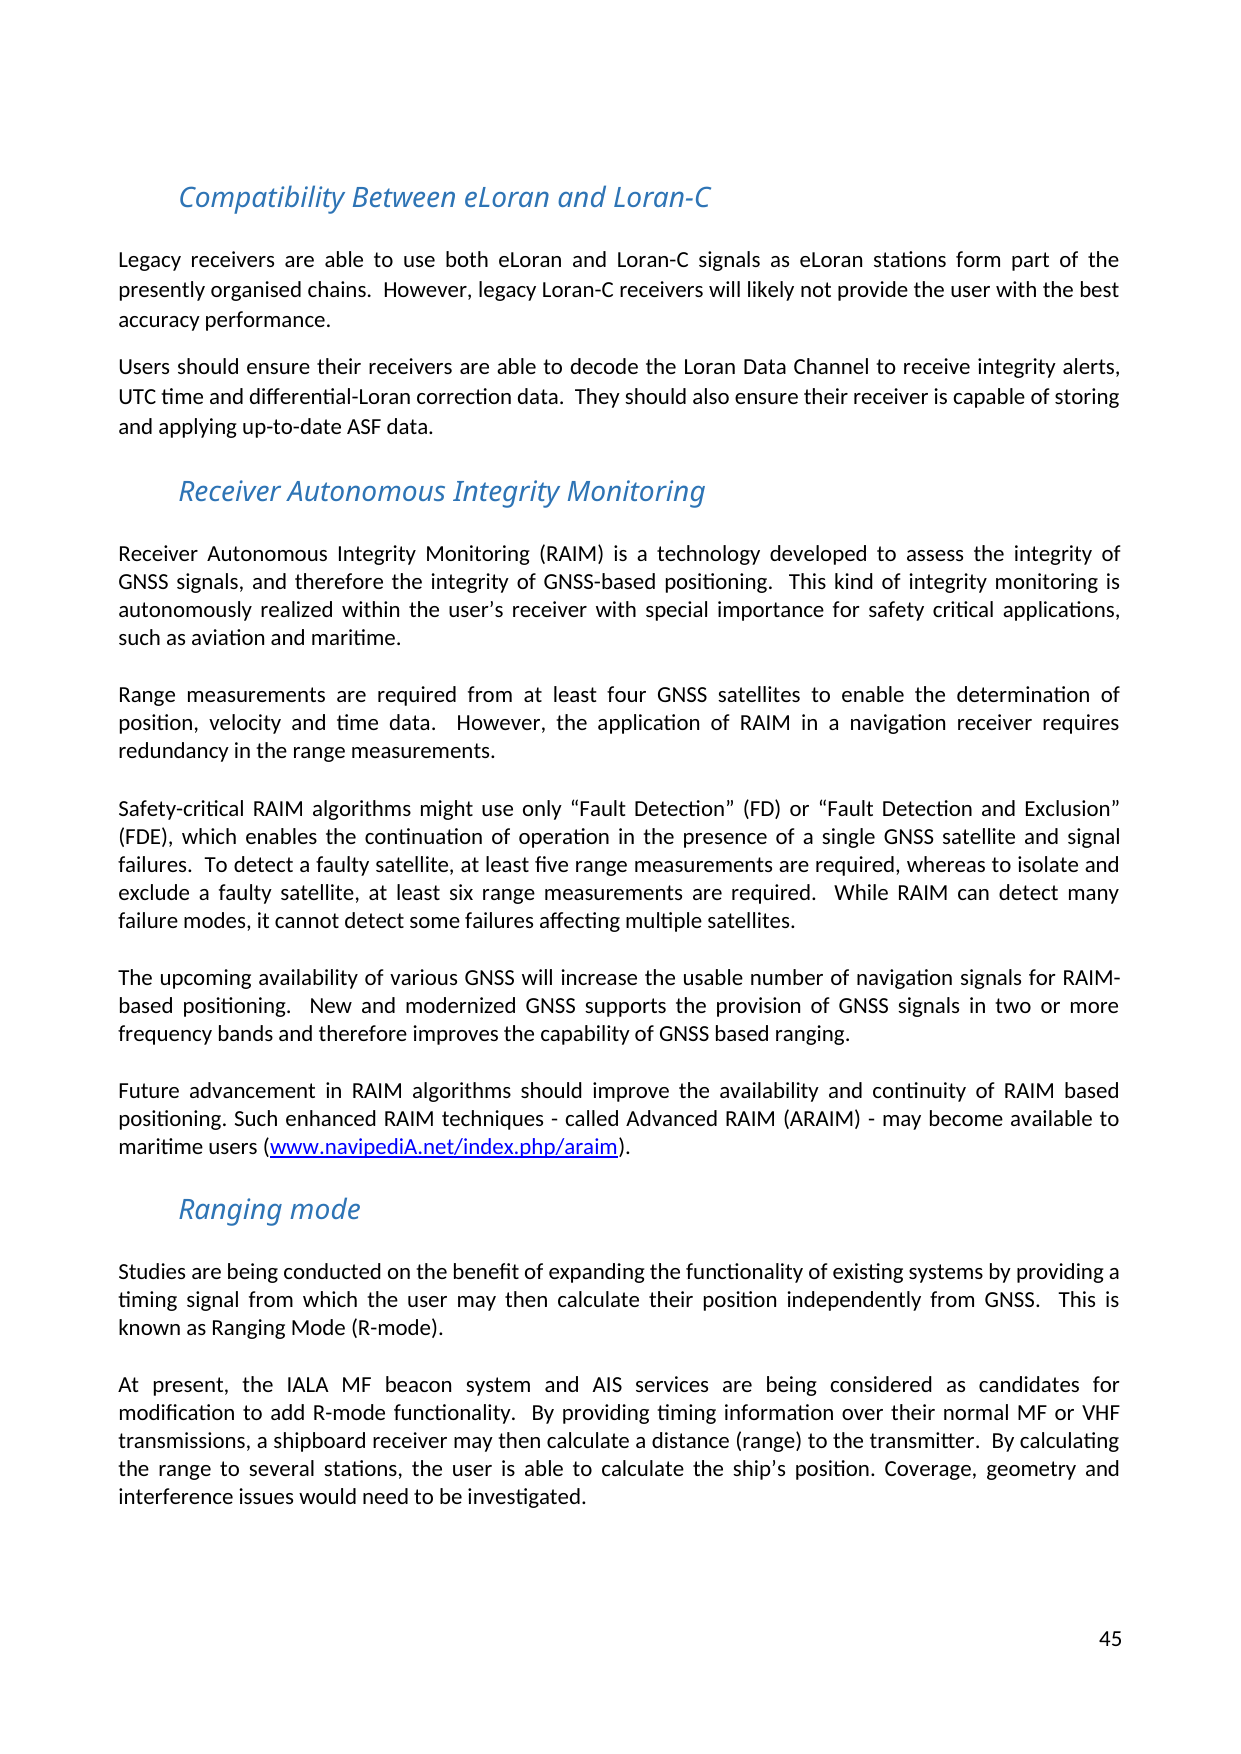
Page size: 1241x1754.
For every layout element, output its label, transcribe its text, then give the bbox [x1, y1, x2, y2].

text Range measurements are required from at least four GNSS satellites to enable the determination of position, velocity and time data. However, the application of RAIM in a navigation receiver requires redundancy in the range measurements. [118, 681, 1122, 764]
subtitle Ranging mode [178, 1189, 1093, 1228]
text The upcoming availability of various GNSS will increase the usable number of navigation signals for RAIM-based positioning. New and modernized GNSS supports the provision of GNSS signals in two or more frequency bands and therefore improves the capability of GNSS based ranging. [118, 963, 1122, 1047]
text At present, the IALA MF beacon system and AIS services are being considered as candidates for modification to add R-mode functionality. By providing timing information over their normal MF or VHF transmissions, a shipboard receiver may then calculate a distance (range) to the transmitter. By calculating the range to several stations, the user is able to calculate the ship’s position. Coverage, geometry and interference issues would need to be investigated. [118, 1370, 1122, 1510]
text Studies are being conducted on the benefit of expanding the functionality of existing systems by providing a timing signal from which the user may then calculate their position independently from GNSS. This is known as Ranging Mode (R-mode). [118, 1257, 1122, 1341]
subtitle Compatibility Between eLoran and Loran-C [178, 177, 1093, 216]
text Future advancement in RAIM algorithms should improve the availability and continuity of RAIM based positioning. Such enhanced RAIM techniques - called Advanced RAIM (ARAIM) - may become available to maritime users (www.navipediA.net/index.php/araim). [118, 1076, 1122, 1160]
text Receiver Autonomous Integrity Monitoring (RAIM) is a technology developed to assess the integrity of GNSS signals, and therefore the integrity of GNSS-based positioning. This kind of integrity monitoring is autonomously realized within the user’s receiver with special importance for safety critical applications, such as aviation and maritime. [118, 539, 1122, 651]
text Safety-critical RAIM algorithms might use only “Fault Detection” (FD) or “Fault Detection and Exclusion” (FDE), which enables the continuation of operation in the presence of a single GNSS satellite and signal failures. To detect a faulty satellite, at least five range measurements are required, whereas to isolate and exclude a faulty satellite, at least six range measurements are required. While RAIM can detect many failure modes, it cannot detect some failures affecting multiple satellites. [118, 794, 1122, 934]
text Users should ensure their receivers are able to decode the Loran Data Channel to receive integrity alerts, UTC time and differential-Loran correction data. They should also ensure their receiver is capable of storing and applying up-to-date ASF data. [118, 352, 1122, 440]
text Legacy receivers are able to use both eLoran and Loran-C signals as eLoran stations form part of the presently organised chains. However, legacy Loran-C receivers will likely not provide the user with the best accuracy performance. [118, 245, 1122, 333]
subtitle Receiver Autonomous Integrity Monitoring [178, 472, 1093, 510]
